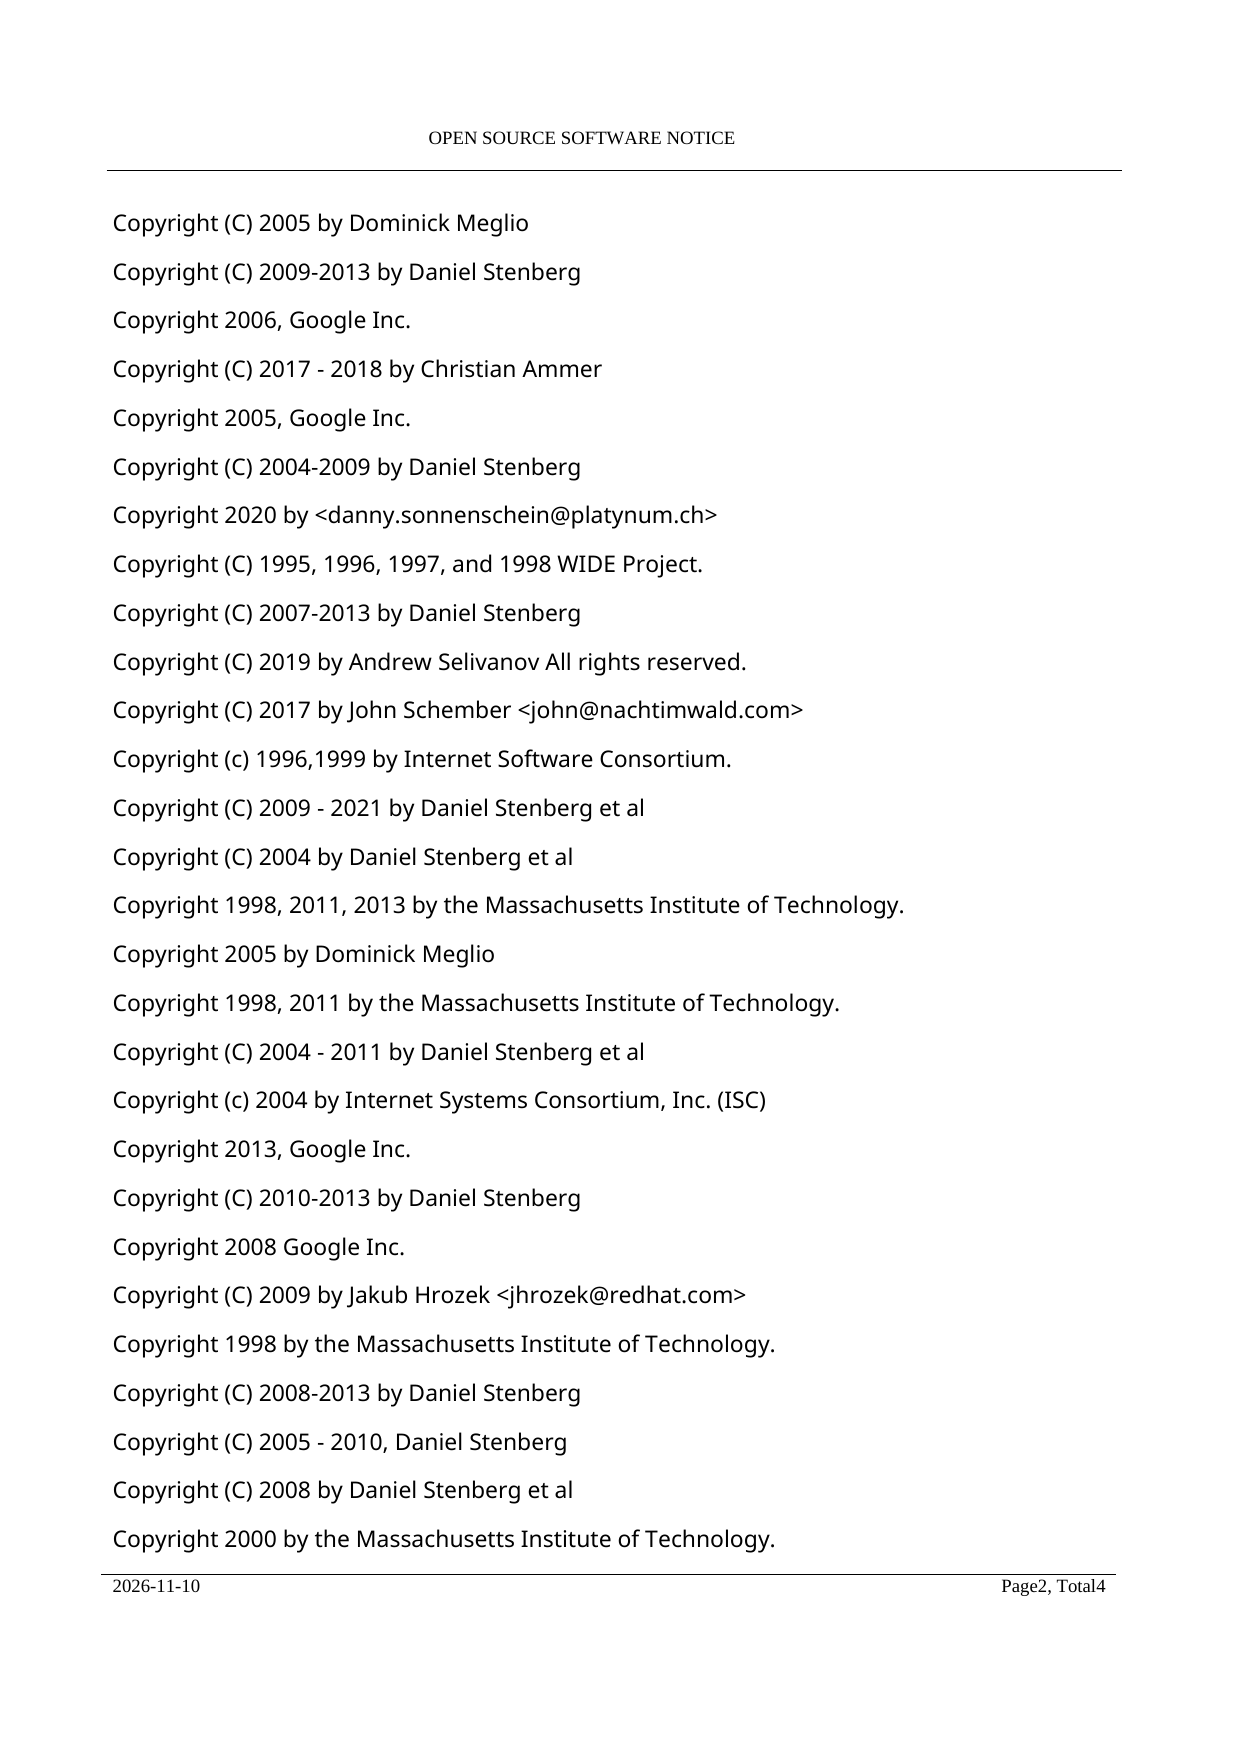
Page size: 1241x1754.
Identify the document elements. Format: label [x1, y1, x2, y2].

text [112, 206, 1128, 1555]
